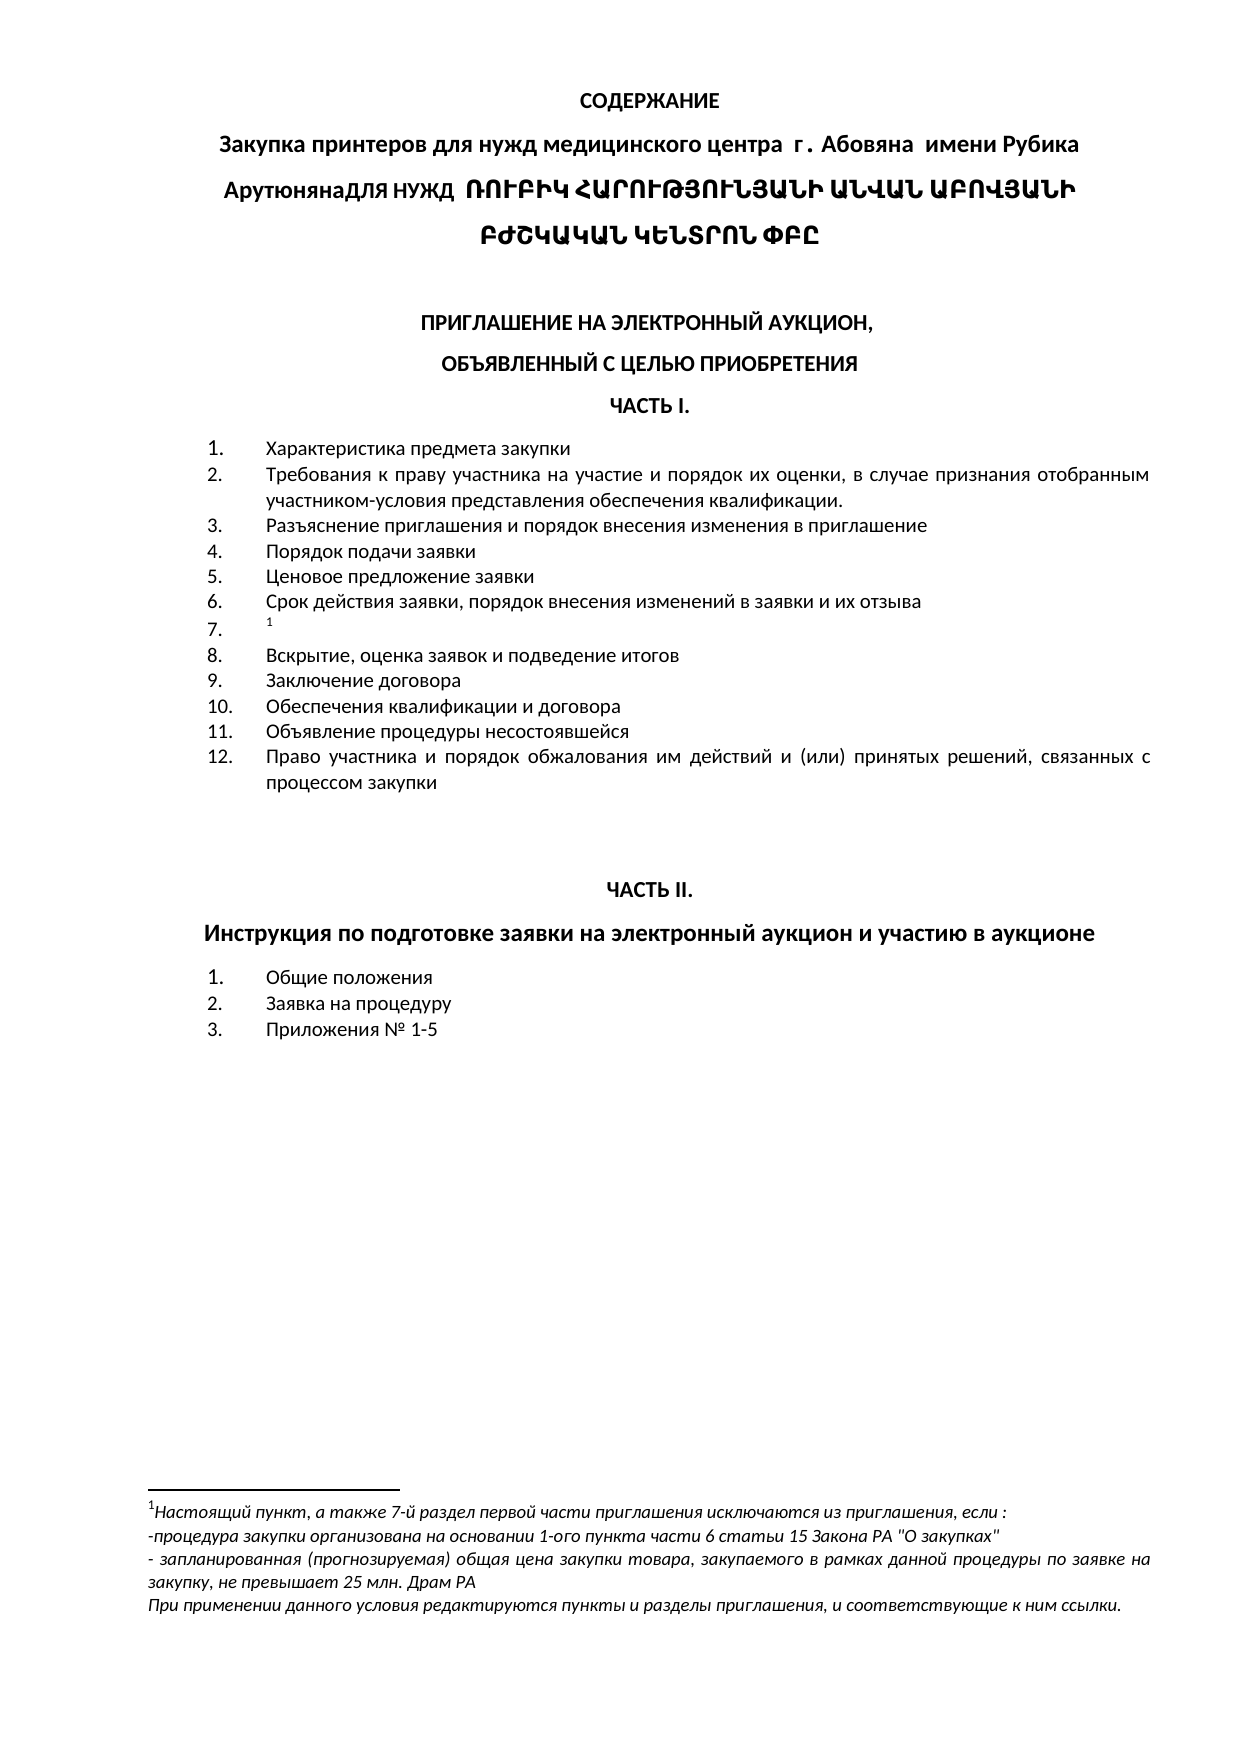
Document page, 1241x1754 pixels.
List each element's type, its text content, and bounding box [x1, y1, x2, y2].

text СОДЕРЖАНИЕ [148, 86, 1152, 114]
text 9. Заключение договора [207, 667, 1152, 693]
text 1. Характеристика предмета закупки [207, 433, 1152, 462]
text 1. Общие положения [207, 962, 1152, 990]
text 11. Объявление процедуры несостоявшейся [207, 718, 1152, 744]
text 5. Ценовое предложение заявки [207, 563, 1152, 589]
text 4. Порядок подачи заявки [207, 538, 1152, 563]
text Инструкция по подготовке заявки на электронный аукцион и участию в аукционе [148, 917, 1152, 947]
text 3. Приложения № 1-5 [207, 1016, 1152, 1041]
text 10. Обеспечения квалификации и договора [207, 693, 1152, 718]
text ЧАСТЬ II. [148, 875, 1152, 903]
text 2. Заявка на процедуру [207, 990, 1152, 1016]
text 3. Разъяснение приглашения и порядок внесения изменения в приглашение [207, 512, 1152, 538]
text 6. Срок действия заявки, порядок внесения изменений в заявки и их отзыва [207, 589, 1152, 614]
text Закупка принтеров для нужд медицинского центра г․ Абовяна имени Рубика АрутюнянаДЛЯ НУЖД ՌՈՒԲԻԿ ՀԱՐՈՒԹՅՈՒՆՅԱՆԻ ԱՆՎԱՆ ԱԲՈՎՅԱՆԻ ԲԺՇԿԱԿԱՆ ԿԵՆՏՐՈՆ ՓԲԸ [148, 128, 1152, 250]
text 8. Вскрытие, оценка заявок и подведение итогов [207, 642, 1152, 667]
text 2. Требования к праву участника на участие и порядок их оценки, в случае признания отобранным участником-условия представления обеспечения квалификации. [207, 462, 1152, 512]
text ПРИГЛАШЕНИЕ НА ЭЛЕКТРОННЫЙ АУКЦИОН, ОБЪЯВЛЕННЫЙ С ЦЕЛЬЮ ПРИОБРЕТЕНИЯ [148, 308, 1152, 378]
text ЧАСТЬ I. [148, 392, 1152, 419]
text 12. Право участника и порядок обжалования им действий и (или) принятых решений, связанных с процессом закупки [207, 744, 1152, 794]
text 7. [207, 614, 1152, 642]
